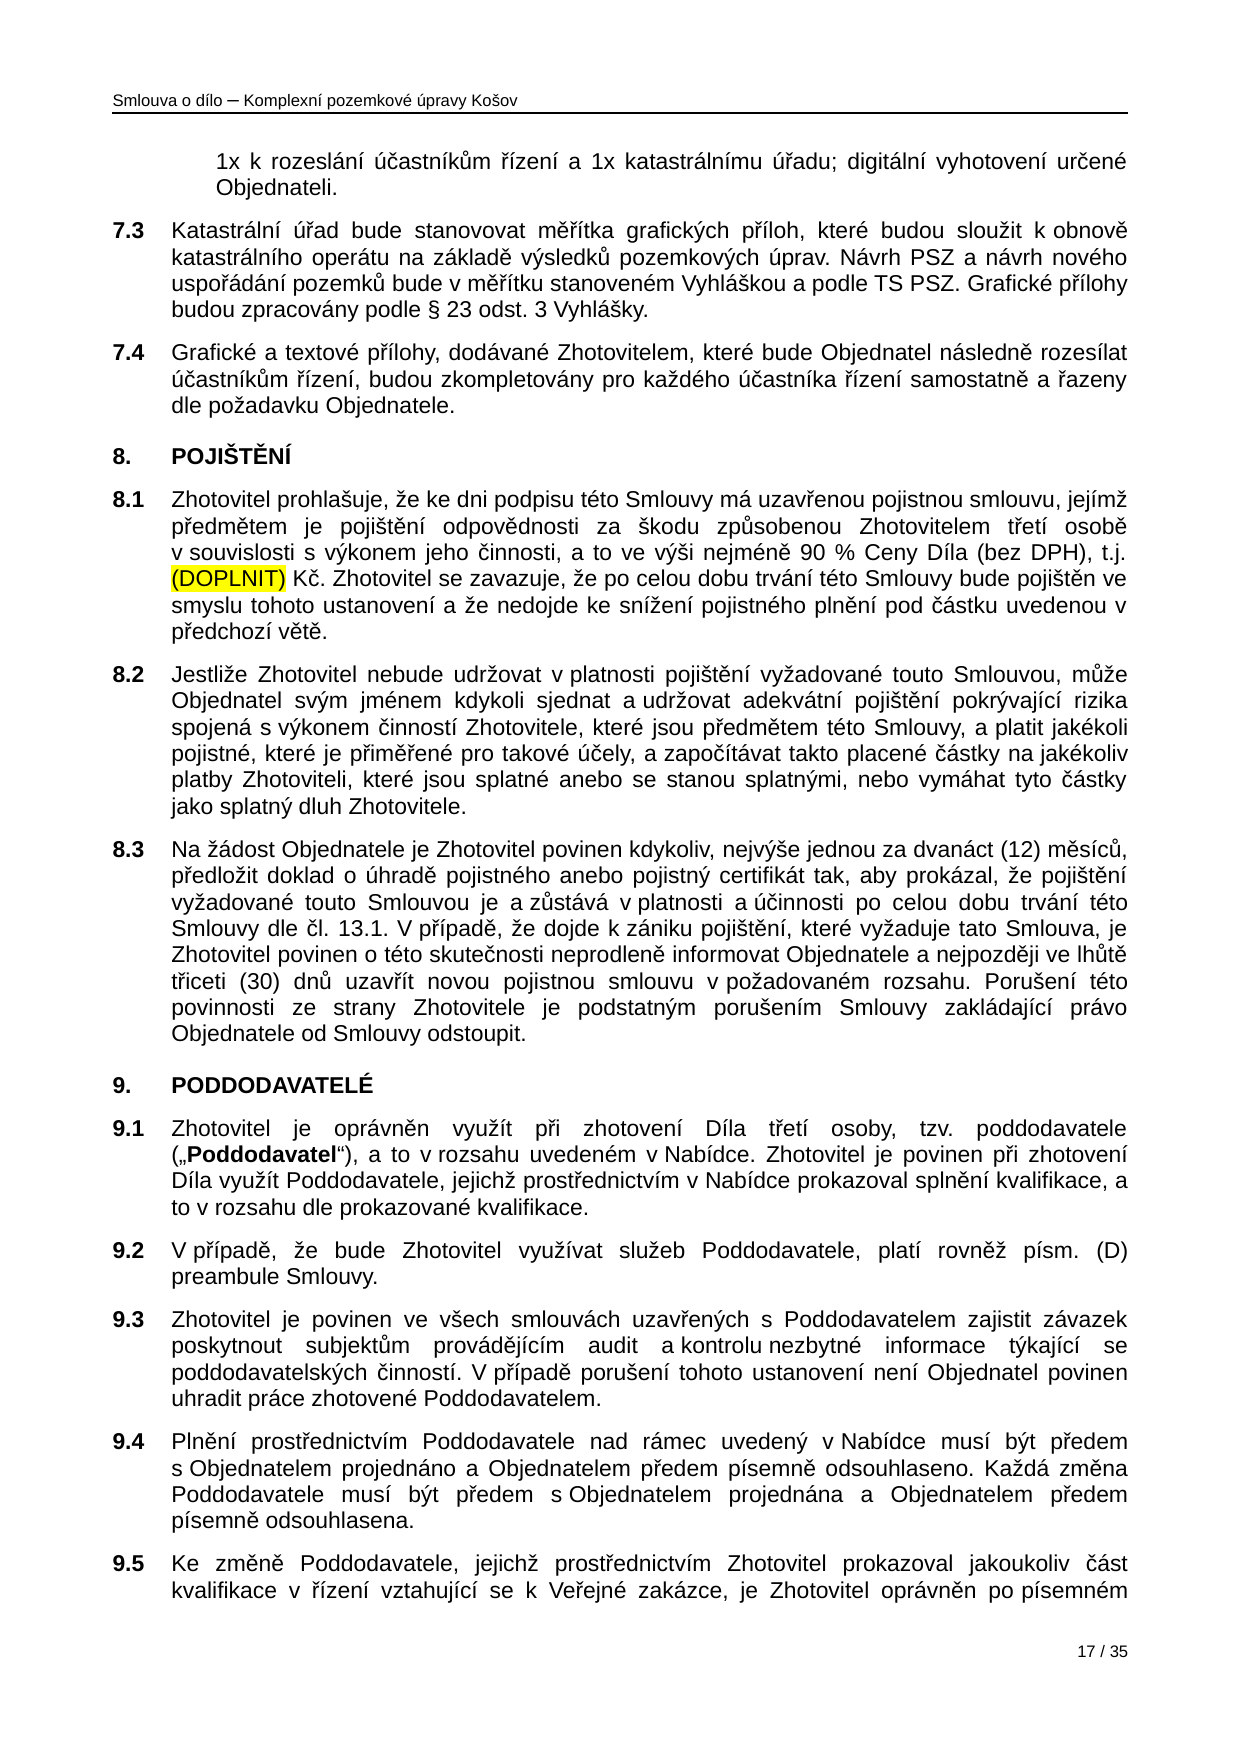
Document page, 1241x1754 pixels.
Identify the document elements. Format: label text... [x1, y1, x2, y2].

text Grafické a textové přílohy, dodávané Zhotovitelem, které bude Objednatel následně rozesílat účastníkům řízení, budou zkompletovány pro každého účastníka řízení samostatně a řazeny dle požadavku Objednatele. [112, 339, 1128, 418]
text V případě, že bude Zhotovitel využívat služeb Poddodavatele, platí rovněž písm. (D) preambule Smlouvy. [112, 1237, 1128, 1289]
text Plnění prostřednictvím Poddodavatele nad rámec uvedený v Nabídce musí být předem s Objednatelem projednáno a Objednatelem předem písemně odsouhlaseno. Každá změna Poddodavatele musí být předem s Objednatelem projednána a Objednatelem předem písemně odsouhlasena. [112, 1428, 1128, 1534]
text Zhotovitel prohlašuje, že ke dni podpisu této Smlouvy má uzavřenou pojistnou smlouvu, jejímž předmětem je pojištění odpovědnosti za škodu způsobenou Zhotovitelem třetí osobě v souvislosti s výkonem jeho činnosti, a to ve výši nejméně 90 % Ceny Díla (bez DPH), t.j. (DOPLNIT) Kč. Zhotovitel se zavazuje, že po celou dobu trvání této Smlouvy bude pojištěn ve smyslu tohoto ustanovení a že nedojde ke snížení pojistného plnění pod částku uvedenou v předchozí větě. [112, 486, 1128, 644]
text Zhotovitel je oprávněn využít při zhotovení Díla třetí osoby, tzv. poddodavatele („Poddodavatel“), a to v rozsahu uvedeném v Nabídce. Zhotovitel je povinen při zhotovení Díla využít Poddodavatele, jejichž prostřednictvím v Nabídce prokazoval splnění kvalifikace, a to v rozsahu dle prokazované kvalifikace. [112, 1115, 1128, 1220]
text Jestliže Zhotovitel nebude udržovat v platnosti pojištění vyžadované touto Smlouvou, může Objednatel svým jménem kdykoli sjednat a udržovat adekvátní pojištění pokrývající rizika spojená s výkonem činností Zhotovitele, které jsou předmětem této Smlouvy, a platit jakékoli pojistné, které je přiměřené pro takové účely, a započítávat takto placené částky na jakékoliv platby Zhotoviteli, které jsou splatné anebo se stanou splatnými, nebo vymáhat tyto částky jako splatný dluh Zhotovitele. [112, 661, 1128, 819]
text Pojištění [112, 443, 1128, 469]
text Katastrální úřad bude stanovovat měřítka grafických příloh, které budou sloužit k obnově katastrálního operátu na základě výsledků pozemkových úprav. Návrh PSZ a návrh nového uspořádání pozemků bude v měřítku stanoveném Vyhláškou a podle TS PSZ. Grafické přílohy budou zpracovány podle § 23 odst. 3 Vyhlášky. [112, 217, 1128, 322]
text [112, 1550, 1128, 1603]
text Na žádost Objednatele je Zhotovitel povinen kdykoliv, nejvýše jednou za dvanáct (12) měsíců, předložit doklad o úhradě pojistného anebo pojistný certifikát tak, aby prokázal, že pojištění vyžadované touto Smlouvou je a zůstává v platnosti a účinnosti po celou dobu trvání této Smlouvy dle čl. 13.1. V případě, že dojde k zániku pojištění, které vyžaduje tato Smlouva, je Zhotovitel povinen o této skutečnosti neprodleně informovat Objednatele a nejpozději ve lhůtě třiceti (30) dnů uzavřít novou pojistnou smlouvu v požadovaném rozsahu. Porušení této povinnosti ze strany Zhotovitele je podstatným porušením Smlouvy zakládající právo Objednatele od Smlouvy odstoupit. [112, 836, 1128, 1047]
text Poddodavatelé [112, 1072, 1128, 1098]
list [171, 148, 1128, 200]
text Zhotovitel je povinen ve všech smlouvách uzavřených s Poddodavatelem zajistit závazek poskytnout subjektům provádějícím audit a kontrolu nezbytné informace týkající se poddodavatelských činností. V případě porušení tohoto ustanovení není Objednatel povinen uhradit práce zhotovené Poddodavatelem. [112, 1306, 1128, 1412]
